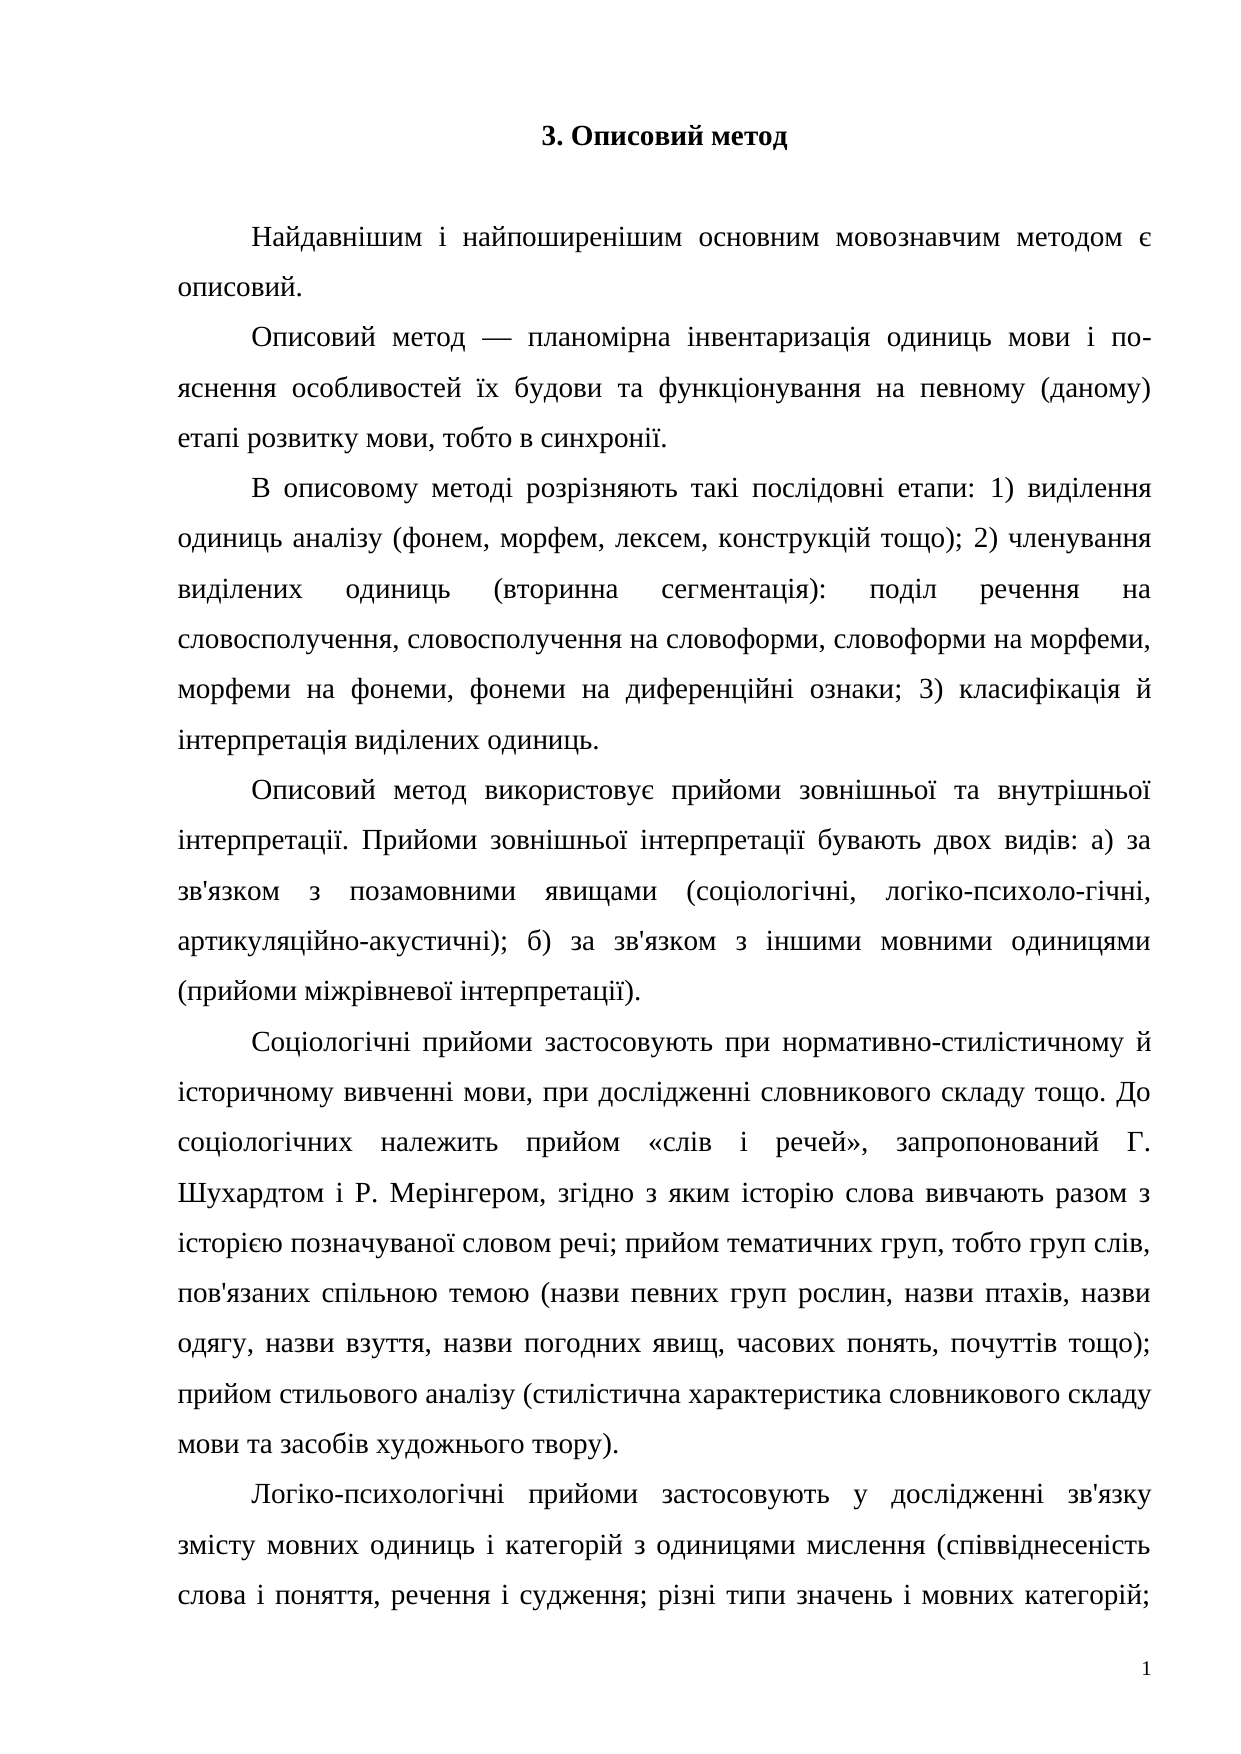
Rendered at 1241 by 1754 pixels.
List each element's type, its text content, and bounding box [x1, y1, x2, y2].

text Описовий метод — планомірна інвентаризація одиниць мови і пояснення особливостей їх будови та функціонування на певному (даному) етапі розвитку мови, тобто в синхронії. [177, 319, 1152, 453]
text Описовий метод використовує прийоми зовнішньої та внутрішньої інтерпретації. Прийоми зовнішньої інтерпретації бувають двох видів: а) за зв'язком з позамовними явищами (соціологічні, логіко-психоло-гічні, артикуляційно-акустичні); б) за зв'язком з іншими мовними одиницями (прийоми міжрівневої інтерпретації). [177, 772, 1152, 1007]
text 3. Описовий метод [177, 118, 1152, 152]
text Соціологічні прийоми застосовують при нормативно-стилістичному й історичному вивченні мови, при дослідженні словникового складу тощо. До соціологічних належить прийом «слів і речей», запропонований Г. Шухардтом і Р. Мерінгером, згідно з яким історію слова вивчають разом з історією позначуваної словом речі; прийом тематичних груп, тобто груп слів, пов'язаних спільною темою (назви певних груп рослин, назви птахів, назви одягу, назви взуття, назви погодних явищ, часових понять, почуттів тощо); прийом стильового аналізу (стилістична характеристика словникового складу мови та засобів художнього твору). [177, 1024, 1152, 1460]
text В описовому методі розрізняють такі послідовні етапи: 1) виділення одиниць аналізу (фонем, морфем, лексем, конструкцій тощо); 2) членування виділених одиниць (вторинна сегментація): поділ речення на словосполучення, словосполучення на словоформи, словоформи на морфеми, морфеми на фонеми, фонеми на диференційні ознаки; 3) класифікація й інтерпретація виділених одиниць. [177, 470, 1152, 755]
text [177, 1477, 1152, 1611]
text Найдавнішим і найпоширенішим основним мовознавчим методом є описовий. [177, 219, 1152, 303]
